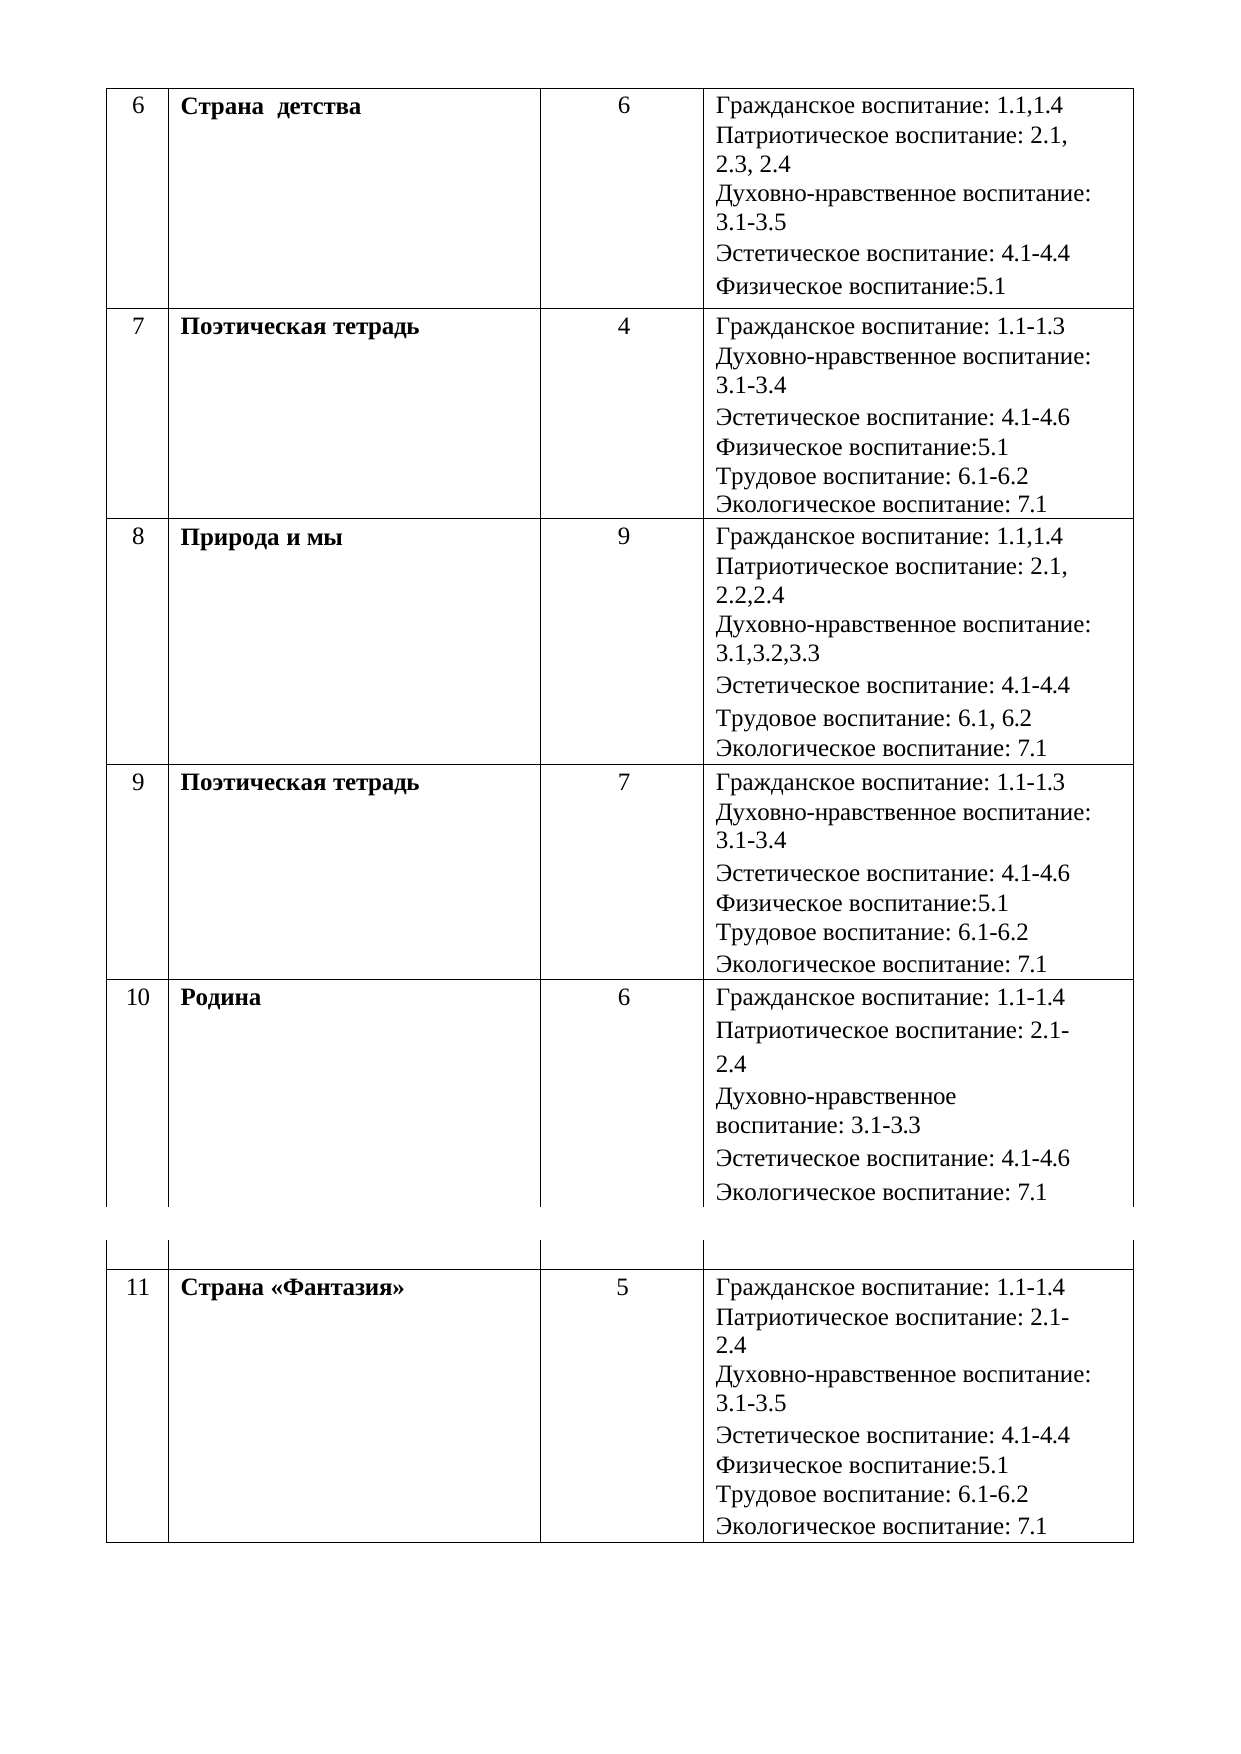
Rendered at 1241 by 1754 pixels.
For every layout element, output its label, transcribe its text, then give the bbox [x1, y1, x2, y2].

table_cell 7 [107, 309, 168, 518]
table_cell 9 [541, 519, 703, 764]
table_cell Гражданское воспитание: 1.1-1.3 Духовно-нравственное воспитание: 3.1-3.4 Эстетическое воспитание: 4.1-4.6 Физическое воспитание:5.1 Трудовое воспитание: 6.1-6.2 Экологическое воспитание: 7.1 [704, 309, 1133, 518]
table_cell Родина [169, 980, 540, 1207]
table_cell Природа и мы [169, 519, 540, 764]
table_cell Гражданское воспитание: 1.1-1.3 Духовно-нравственное воспитание: 3.1-3.4 Эстетическое воспитание: 4.1-4.6 Физическое воспитание:5.1 Трудовое воспитание: 6.1-6.2 Экологическое воспитание: 7.1 [704, 765, 1133, 979]
table_cell Страна «Фантазия» [169, 1270, 540, 1542]
table_cell Страна детства [169, 89, 540, 308]
table_cell 7 [541, 765, 703, 979]
table_header [704, 1240, 1133, 1269]
table_cell Гражданское воспитание: 1.1-1.4 Патриотическое воспитание: 2.1-2.4 Духовно-нравственное воспитание: 3.1-3.5 Эстетическое воспитание: 4.1-4.4 Физическое воспитание:5.1 Трудовое воспитание: 6.1-6.2 Экологическое воспитание: 7.1 [704, 1270, 1133, 1542]
table_cell 10 [107, 980, 168, 1207]
table_cell Гражданское воспитание: 1.1,1.4 Патриотическое воспитание: 2.1, 2.2,2.4 Духовно-нравственное воспитание: 3.1,3.2,3.3 Эстетическое воспитание: 4.1-4.4 Трудовое воспитание: 6.1, 6.2 Экологическое воспитание: 7.1 [704, 519, 1133, 764]
table_cell 6 [107, 89, 168, 308]
table_cell Поэтическая тетрадь [169, 309, 540, 518]
table_header [541, 1240, 703, 1269]
table_header [107, 1240, 168, 1269]
table_cell 6 [541, 980, 703, 1207]
table_cell 8 [107, 519, 168, 764]
table_header [169, 1240, 540, 1269]
table_cell 5 [541, 1270, 703, 1542]
table_cell 4 [541, 309, 703, 518]
table_cell Гражданское воспитание: 1.1,1.4 Патриотическое воспитание: 2.1, 2.3, 2.4 Духовно-нравственное воспитание: 3.1-3.5 Эстетическое воспитание: 4.1-4.4 Физическое воспитание:5.1 [704, 89, 1133, 308]
table_cell Поэтическая тетрадь [169, 765, 540, 979]
table_cell 9 [107, 765, 168, 979]
table_cell 6 [541, 89, 703, 308]
table_cell 11 [107, 1270, 168, 1542]
table_cell Гражданское воспитание: 1.1-1.4 Патриотическое воспитание: 2.1-2.4 Духовно-нравственное воспитание: 3.1-3.3 Эстетическое воспитание: 4.1-4.6 Экологическое воспитание: 7.1 [704, 980, 1133, 1207]
